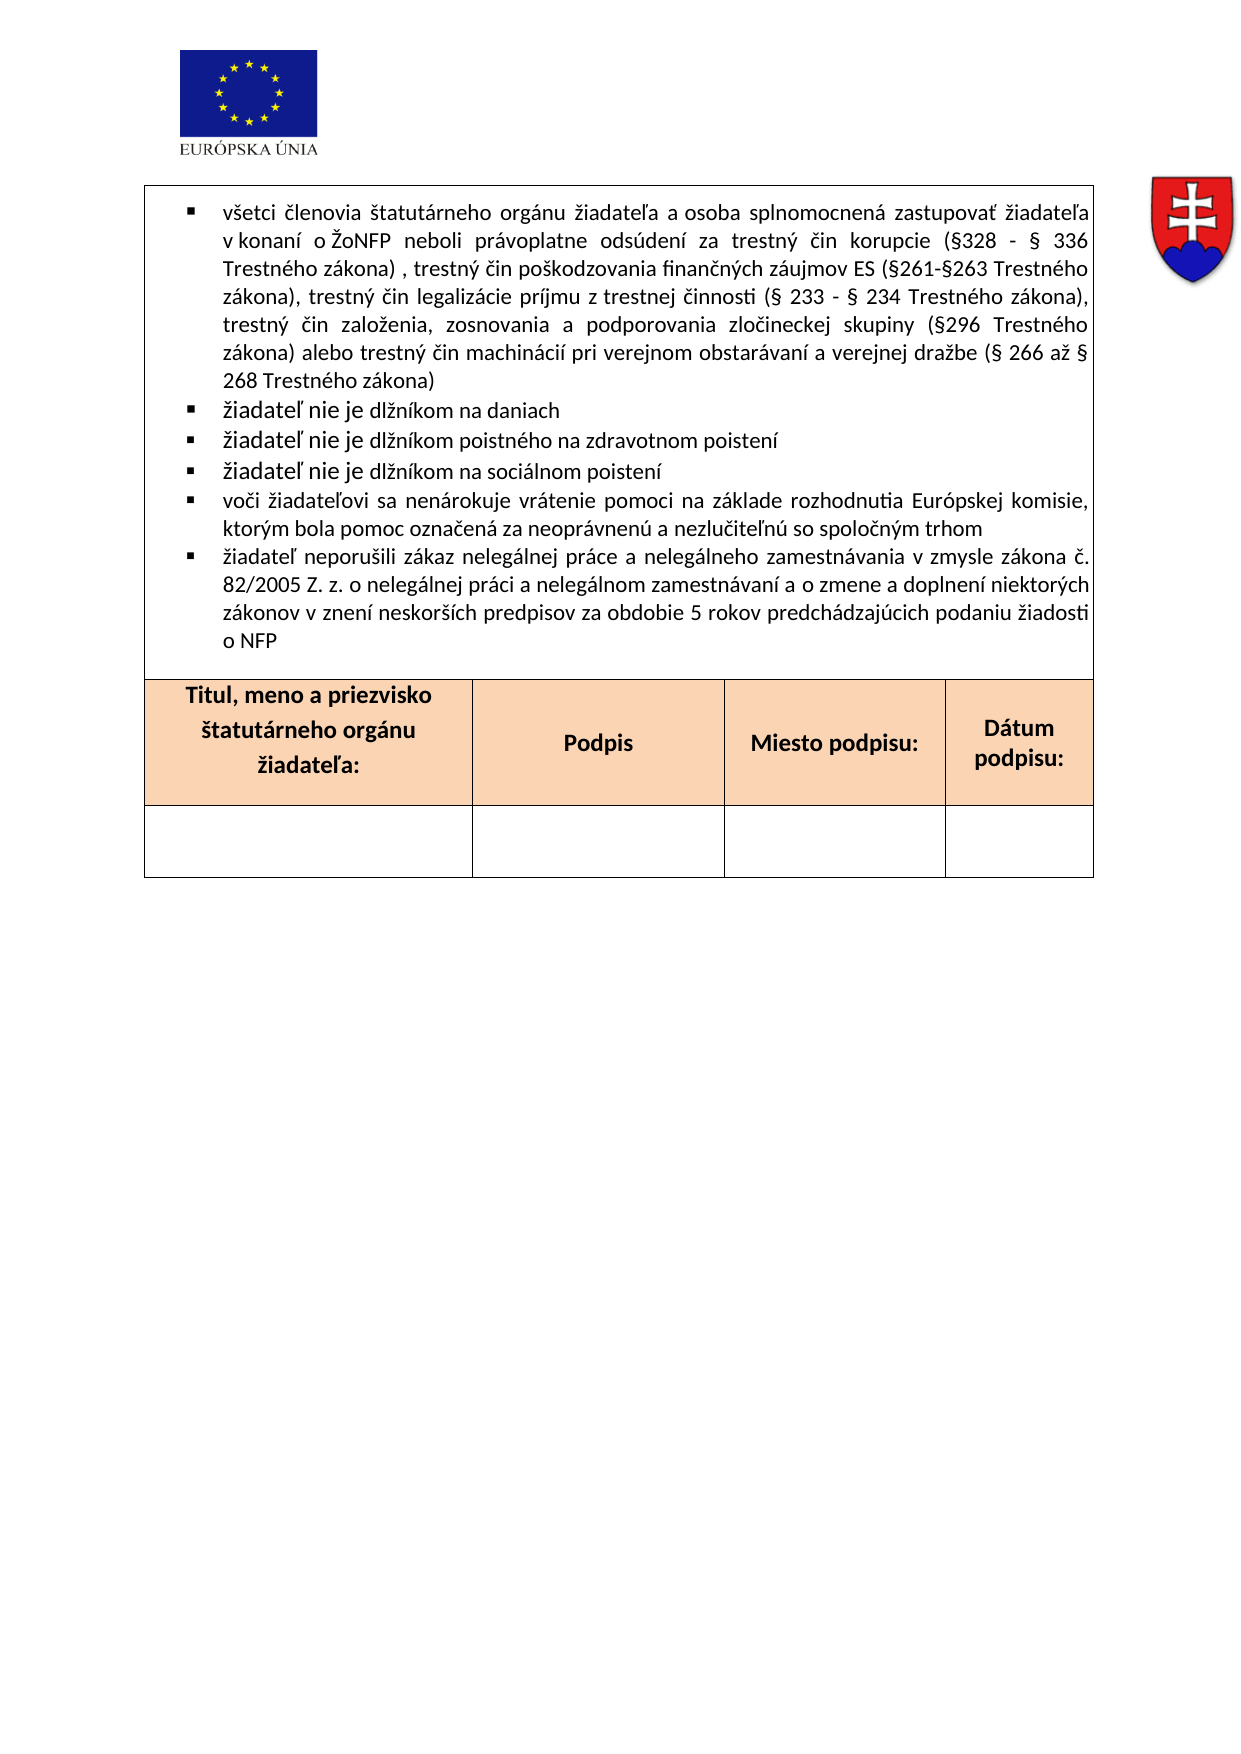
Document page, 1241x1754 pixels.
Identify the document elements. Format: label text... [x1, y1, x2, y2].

table_cell Titul, meno a priezvisko štatutárneho orgánu žiadateľa: [145, 680, 472, 805]
picture [179, 50, 318, 155]
table_cell Miesto podpisu: [725, 680, 945, 805]
table_cell [473, 806, 724, 877]
table_cell [145, 806, 472, 877]
picture [1148, 173, 1241, 292]
table_cell Podpis [473, 680, 724, 805]
table_cell [725, 806, 945, 877]
table_cell Dátum podpisu: [946, 680, 1093, 805]
table_cell [946, 806, 1093, 877]
